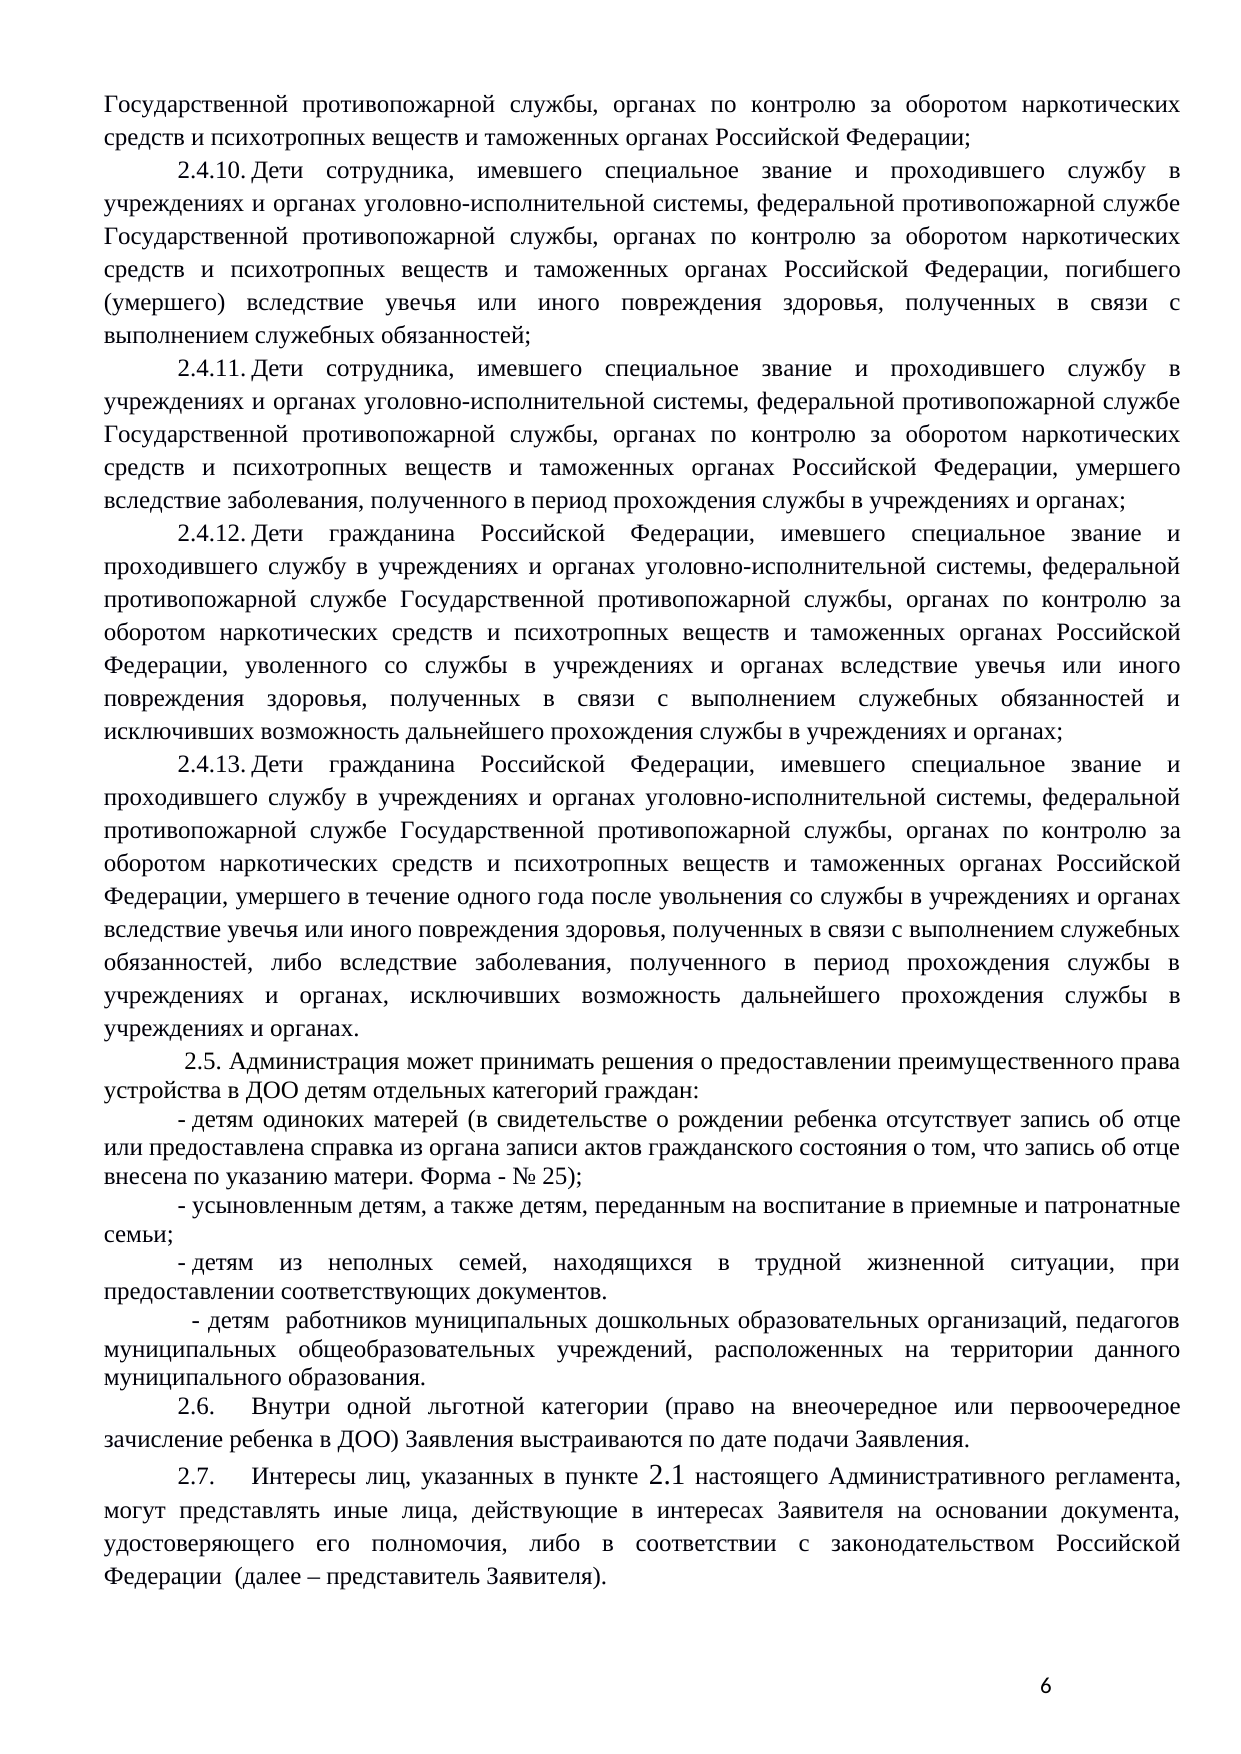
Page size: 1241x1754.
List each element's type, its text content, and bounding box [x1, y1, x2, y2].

text - детям одиноких матерей (в свидетельстве о рождении ребенка отсутствует запись об отце или предоставлена справка из органа записи актов гражданского состояния о том, что запись об отце внесена по указанию матери. Форма - № 25); [103, 1104, 1181, 1190]
list Внутри одной льготной категории (право на внеочередное или первоочередное зачисление ребенка в ДОО) Заявления выстраиваются по дате подачи Заявления. [103, 1391, 1181, 1453]
text - усыновленным детям, а также детям, переданным на воспитание в приемные и патронатные семьи; [103, 1190, 1181, 1247]
list Дети сотрудника, имевшего специальное звание и проходившего службу в учреждениях и органах уголовно-исполнительной системы, федеральной противопожарной службе Государственной противопожарной службы, органах по контролю за оборотом наркотических средств и психотропных веществ и таможенных органах Российской Федерации, умершего вследствие заболевания, полученного в период прохождения службы в учреждениях и органах; [103, 353, 1181, 514]
list Дети сотрудника, имевшего специальное звание и проходившего службу в учреждениях и органах уголовно-исполнительной системы, федеральной противопожарной службе Государственной противопожарной службы, органах по контролю за оборотом наркотических средств и психотропных веществ и таможенных органах Российской Федерации, погибшего (умершего) вследствие увечья или иного повреждения здоровья, полученных в связи с выполнением служебных обязанностей; [103, 155, 1181, 348]
list Дети гражданина Российской Федерации, имевшего специальное звание и проходившего службу в учреждениях и органах уголовно-исполнительной системы, федеральной противопожарной службе Государственной противопожарной службы, органах по контролю за оборотом наркотических средств и психотропных веществ и таможенных органах Российской Федерации, уволенного со службы в учреждениях и органах вследствие увечья или иного повреждения здоровья, полученных в связи с выполнением служебных обязанностей и исключивших возможность дальнейшего прохождения службы в учреждениях и органах; [103, 518, 1181, 745]
text - детям работников муниципальных дошкольных образовательных организаций, педагогов муниципальных общеобразовательных учреждений, расположенных на территории данного муниципального образования. [103, 1305, 1181, 1391]
text - детям из неполных семей, находящихся в трудной жизненной ситуации, при предоставлении соответствующих документов. [103, 1247, 1181, 1305]
list Дети гражданина Российской Федерации, имевшего специальное звание и проходившего службу в учреждениях и органах уголовно-исполнительной системы, федеральной противопожарной службе Государственной противопожарной службы, органах по контролю за оборотом наркотических средств и психотропных веществ и таможенных органах Российской Федерации, умершего в течение одного года после увольнения со службы в учреждениях и органах вследствие увечья или иного повреждения здоровья, полученных в связи с выполнением служебных обязанностей, либо вследствие заболевания, полученного в период прохождения службы в учреждениях и органах, исключивших возможность дальнейшего прохождения службы в учреждениях и органах. [103, 749, 1181, 1042]
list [103, 89, 1181, 150]
text 2.5. Администрация может принимать решения о предоставлении преимущественного права устройства в ДОО детям отдельных категорий граждан: [103, 1046, 1181, 1104]
list Интересы лиц, указанных в пункте 2.1 настоящего Административного регламента, могут представлять иные лица, действующие в интересах Заявителя на основании документа, удостоверяющего его полномочия, либо в соответствии с законодательством Российской Федерации (далее – представитель Заявителя). [103, 1457, 1181, 1590]
